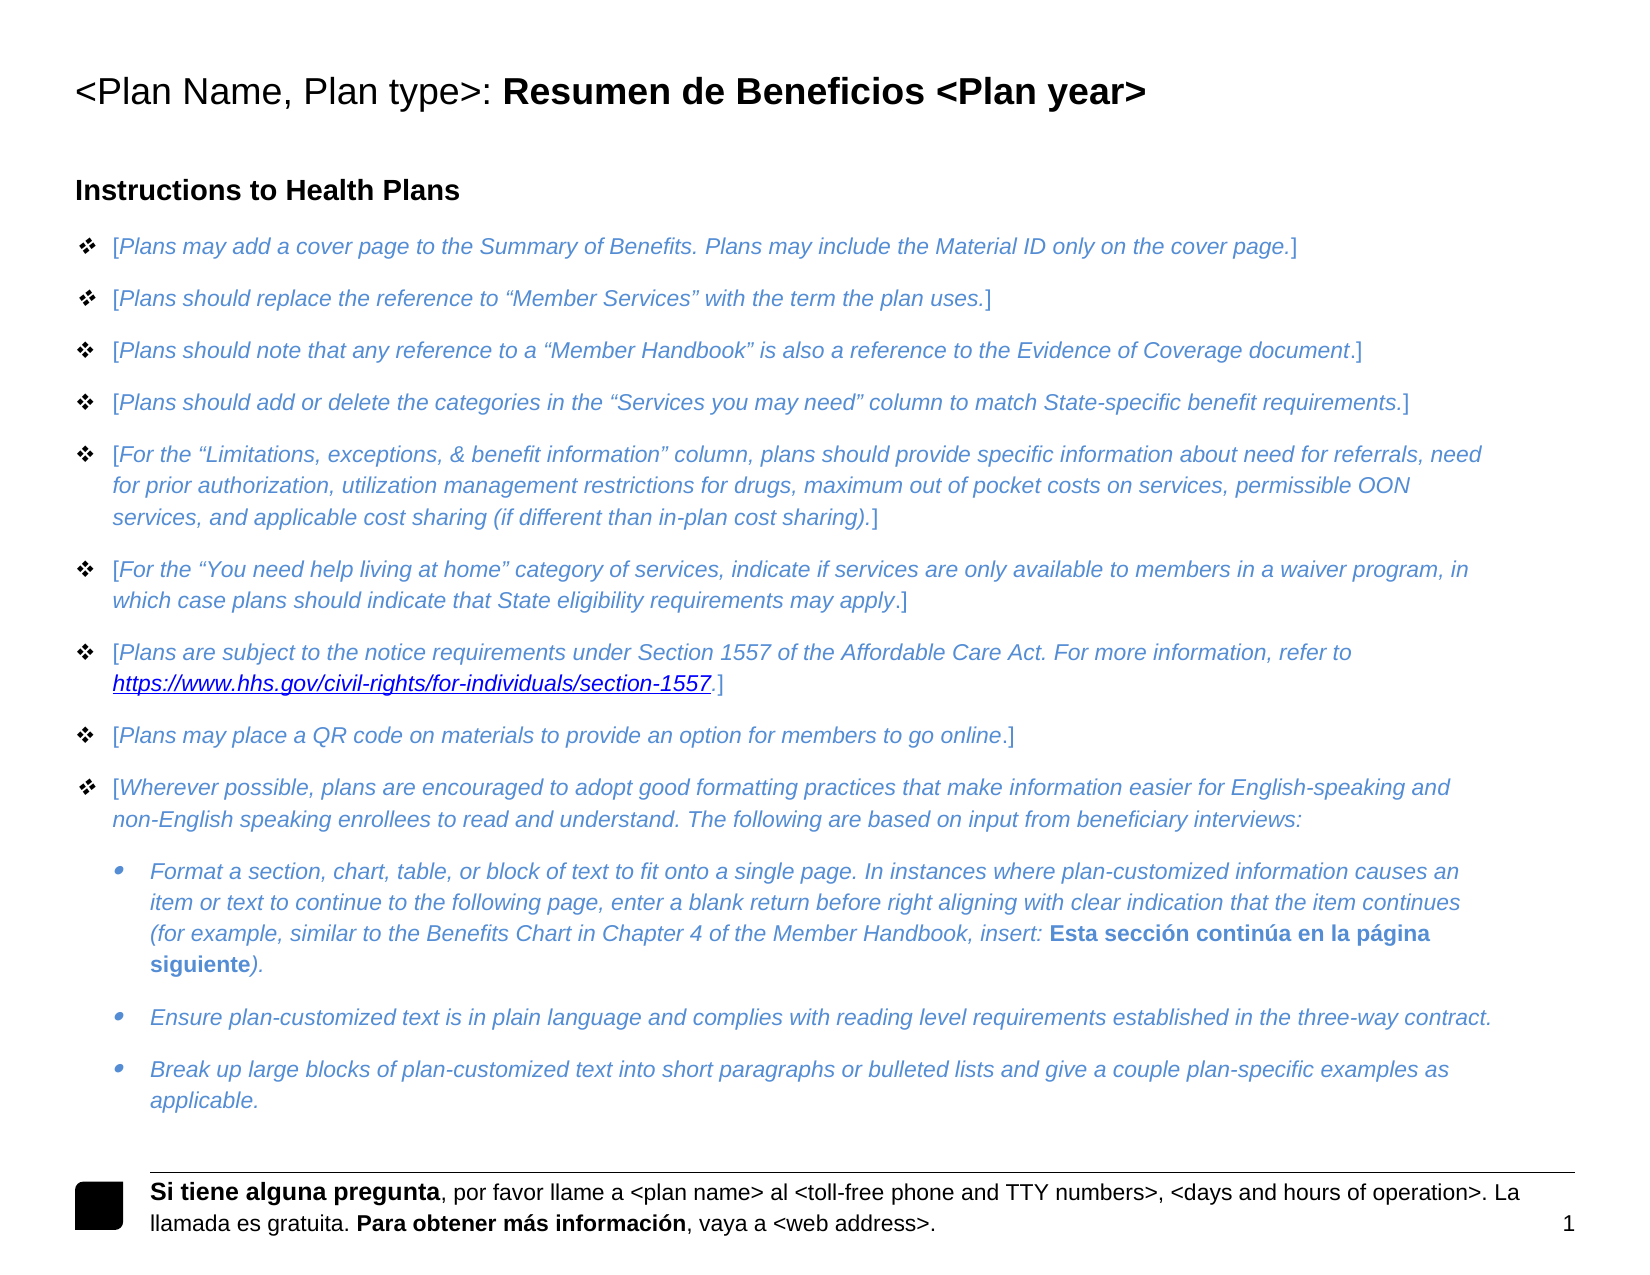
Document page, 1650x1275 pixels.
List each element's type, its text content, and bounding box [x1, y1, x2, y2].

list [Plans may place a QR code on materials to provide an option for members to go online.] [75, 719, 1500, 750]
list Break up large blocks of plan-customized text into short paragraphs or bulleted lists and give a couple plan-specific examples as applicable. [112, 1052, 1500, 1114]
list [Plans should note that any reference to a “Member Handbook” is also a reference to the Evidence of Coverage document.] [75, 333, 1500, 364]
list [Plans should add or delete the categories in the “Services you may need” column to match State-specific benefit requirements.] [75, 385, 1500, 417]
list [Wherever possible, plans are encouraged to adopt good formatting practices that make information easier for English-speaking and non-English speaking enrollees to read and understand. The following are based on input from beneficiary interviews: [75, 771, 1500, 833]
list Ensure plan-customized text is in plain language and complies with reading level requirements established in the three-way contract. [112, 1000, 1500, 1031]
list [Plans are subject to the notice requirements under Section 1557 of the Affordable Care Act. For more information, refer to https://www.hhs.gov/civil-rights/for-individuals/section-1557.] [75, 635, 1500, 698]
text Instructions to Health Plans [75, 171, 1575, 208]
list Format a section, chart, table, or block of text to fit onto a single page. In instances where plan-customized information causes an item or text to continue to the following page, enter a blank return before right aligning with clear indication that the item continues (for example, similar to the Benefits Chart in Chapter 4 of the Member Handbook, insert: Esta sección continúa en la página siguiente). [112, 854, 1500, 979]
list [For the “Limitations, exceptions, & benefit information” column, plans should provide specific information about need for referrals, need for prior authorization, utilization management restrictions for drugs, maximum out of pocket costs on services, permissible OON services, and applicable cost sharing (if different than in-plan cost sharing).] [75, 437, 1500, 531]
list [Plans may add a cover page to the Summary of Benefits. Plans may include the Material ID only on the cover page.] [75, 229, 1500, 260]
list [For the “You need help living at home” category of services, indicate if services are only available to members in a waiver program, in which case plans should indicate that State eligibility requirements may apply.] [75, 552, 1500, 614]
list [Plans should replace the reference to “Member Services” with the term the plan uses.] [75, 281, 1500, 312]
